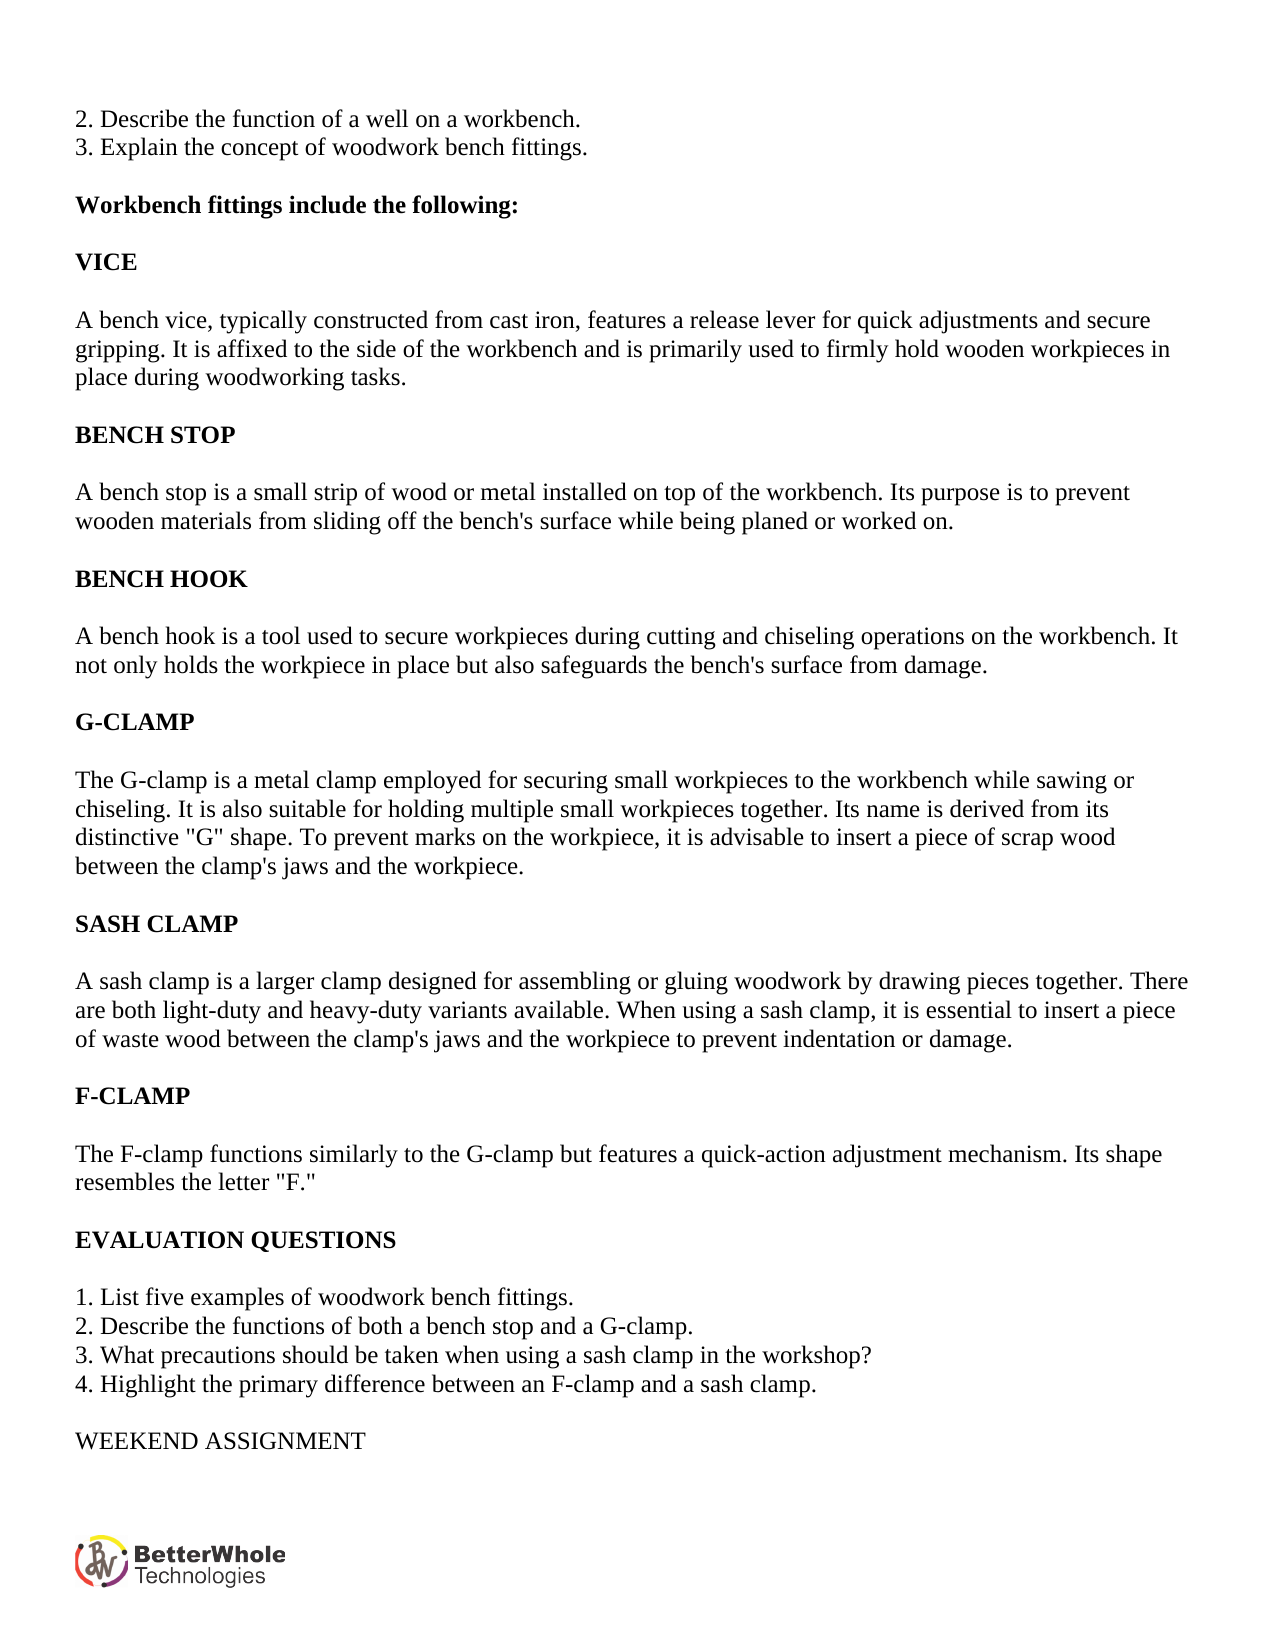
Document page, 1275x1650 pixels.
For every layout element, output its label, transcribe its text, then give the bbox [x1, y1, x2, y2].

text The F-clamp functions similarly to the G-clamp but features a quick-action adjustment mechanism. Its shape resembles the letter "F." [75, 1139, 1200, 1196]
text A sash clamp is a larger clamp designed for assembling or gluing woodwork by drawing pieces together. There are both light-duty and heavy-duty variants available. When using a sash clamp, it is essential to insert a piece of waste wood between the clamp's jaws and the workpiece to prevent indentation or damage. [75, 966, 1200, 1052]
text F-CLAMP [75, 1081, 1200, 1110]
text A bench vice, typically constructed from cast iron, features a release lever for quick adjustments and secure gripping. It is affixed to the side of the workbench and is primarily used to firmly hold wooden workpieces in place during woodworking tasks. [75, 305, 1200, 391]
text 1. List five examples of woodwork bench fittings. [75, 1282, 1200, 1311]
text VICE [75, 247, 1200, 276]
text WEEKEND ASSIGNMENT [75, 1426, 1200, 1455]
text A bench stop is a small strip of wood or metal installed on top of the workbench. Its purpose is to prevent wooden materials from sliding off the bench's surface while being planed or worked on. [75, 477, 1200, 535]
text BENCH HOOK [75, 564, 1200, 592]
text A bench hook is a tool used to secure workpieces during cutting and chiseling operations on the workbench. It not only holds the workpiece in place but also safeguards the bench's surface from damage. [75, 621, 1200, 679]
text 2. Describe the functions of both a bench stop and a G-clamp. [75, 1311, 1200, 1340]
text SASH CLAMP [75, 909, 1200, 937]
text G-CLAMP [75, 707, 1200, 736]
text 2. Describe the function of a well on a workbench. [75, 104, 1200, 132]
text Workbench fittings include the following: [75, 190, 1200, 219]
text 4. Highlight the primary difference between an F-clamp and a sash clamp. [75, 1369, 1200, 1397]
picture [75, 1535, 285, 1588]
text The G-clamp is a metal clamp employed for securing small workpieces to the workbench while sawing or chiseling. It is also suitable for holding multiple small workpieces together. Its name is derived from its distinctive "G" shape. To prevent marks on the workpiece, it is advisable to insert a piece of scrap wood between the clamp's jaws and the workpiece. [75, 765, 1200, 880]
text EVALUATION QUESTIONS [75, 1225, 1200, 1254]
text 3. Explain the concept of woodwork bench fittings. [75, 132, 1200, 161]
text 3. What precautions should be taken when using a sash clamp in the workshop? [75, 1340, 1200, 1369]
text BENCH STOP [75, 420, 1200, 449]
